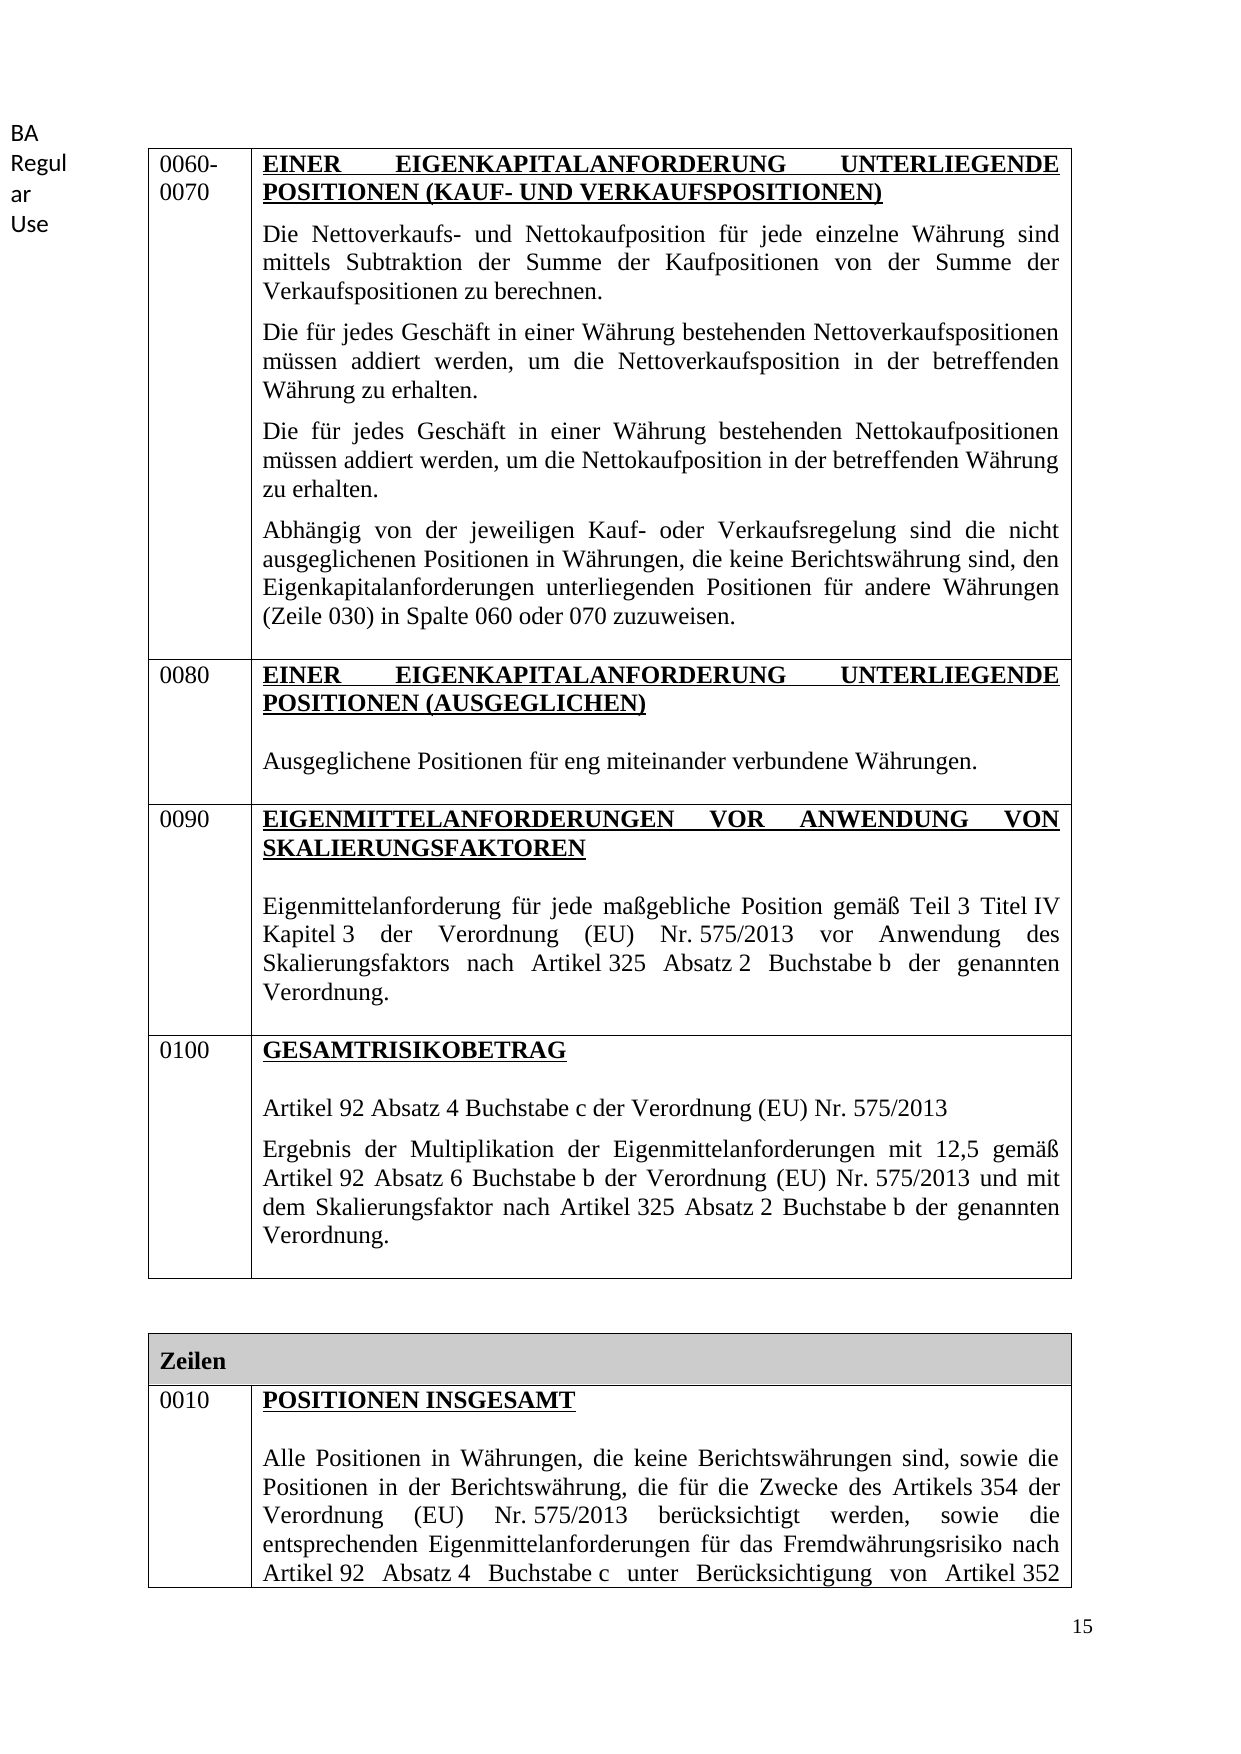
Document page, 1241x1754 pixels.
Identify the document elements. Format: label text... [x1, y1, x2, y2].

table_cell EINER EIGENKAPITALANFORDERUNG UNTERLIEGENDE POSITIONEN (AUSGEGLICHEN) Ausgeglichene Positionen für eng miteinander verbundene Währungen. [252, 660, 1071, 803]
table_cell 0060-0070 [149, 149, 251, 659]
table_cell 0080 [149, 660, 251, 803]
table_cell GESAMTRISIKOBETRAG Artikel 92 Absatz 4 Buchstabe c der Verordnung (EU) Nr. 575/2013 Ergebnis der Multiplikation der Eigenmittelanforderungen mit 12,5 gemäß Artikel 92 Absatz 6 Buchstabe b der Verordnung (EU) Nr. 575/2013 und mit dem Skalierungsfaktor nach Artikel 325 Absatz 2 Buchstabe b der genannten Verordnung. [252, 1036, 1071, 1278]
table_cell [252, 1386, 1071, 1587]
table_cell 0090 [149, 805, 251, 1034]
table_cell 0010 [149, 1386, 251, 1587]
table_cell 0100 [149, 1036, 251, 1278]
table_cell EIGENMITTELANFORDERUNGEN VOR ANWENDUNG VON SKALIERUNGSFAKTOREN Eigenmittelanforderung für jede maßgebliche Position gemäß Teil 3 Titel IV Kapitel 3 der Verordnung (EU) Nr. 575/2013 vor Anwendung des Skalierungsfaktors nach Artikel 325 Absatz 2 Buchstabe b der genannten Verordnung. [252, 805, 1071, 1034]
table_header Zeilen [149, 1334, 1071, 1384]
table_cell EINER EIGENKAPITALANFORDERUNG UNTERLIEGENDE POSITIONEN (KAUF- UND VERKAUFSPOSITIONEN) Die Nettoverkaufs- und Nettokaufposition für jede einzelne Währung sind mittels Subtraktion der Summe der Kaufpositionen von der Summe der Verkaufspositionen zu berechnen. Die für jedes Geschäft in einer Währung bestehenden Nettoverkaufspositionen müssen addiert werden, um die Nettoverkaufsposition in der betreffenden Währung zu erhalten. Die für jedes Geschäft in einer Währung bestehenden Nettokaufpositionen müssen addiert werden, um die Nettokaufposition in der betreffenden Währung zu erhalten. Abhängig von der jeweiligen Kauf- oder Verkaufsregelung sind die nicht ausgeglichenen Positionen in Währungen, die keine Berichtswährung sind, den Eigenkapitalanforderungen unterliegenden Positionen für andere Währungen (Zeile 030) in Spalte 060 oder 070 zuzuweisen. [252, 149, 1071, 659]
